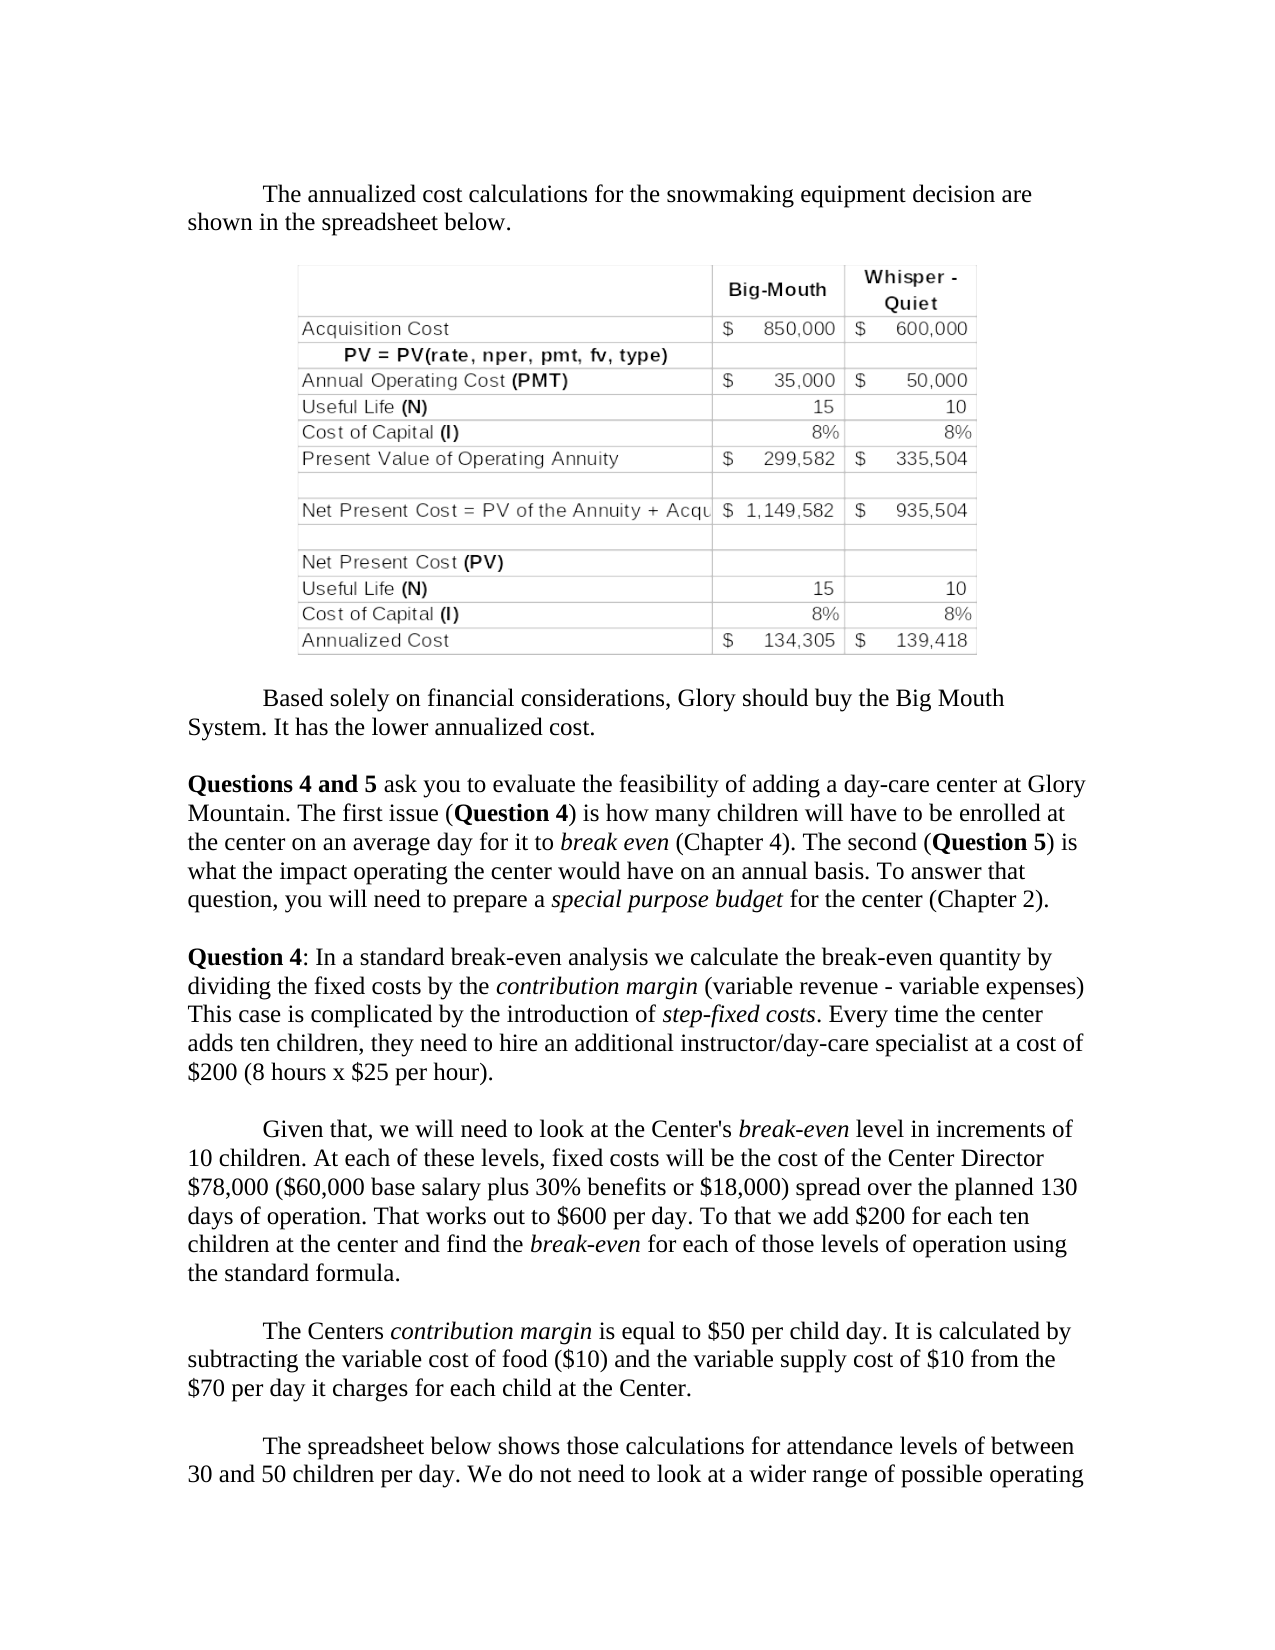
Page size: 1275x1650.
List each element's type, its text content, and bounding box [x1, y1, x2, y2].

text Based solely on financial considerations, Glory should buy the Big Mouth System. It has the lower annualized cost. [187, 683, 1087, 741]
text Given that, we will need to look at the Center's break-even level in increments of 10 children. At each of these levels, fixed costs will be the cost of the Center Director $78,000 ($60,000 base salary plus 30% benefits or $18,000) spread over the planned 130 days of operation. That works out to $600 per day. To that we add $200 for each ten children at the center and find the break-even for each of those levels of operation using the standard formula. [187, 1114, 1087, 1287]
text The annualized cost calculations for the snowmaking equipment decision are shown in the spreadsheet below. [187, 179, 1087, 236]
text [187, 1431, 1087, 1488]
text Question 4: In a standard break-even analysis we calculate the break-even quantity by dividing the fixed costs by the contribution margin (variable revenue - variable expenses) This case is complicated by the introduction of step-fixed costs. Every time the center adds ten children, they need to hire an additional instructor/day-care specialist at a cost of $200 (8 hours x $25 per hour). [187, 942, 1087, 1086]
text Questions 4 and 5 ask you to evaluate the feasibility of adding a day-care center at Glory Mountain. The first issue (Question 4) is how many children will have to be enrolled at the center on an average day for it to break even (Chapter 4). The second (Question 5) is what the impact operating the center would have on an annual basis. To answer that question, you will need to prepare a special purpose budget for the center (Chapter 2). [187, 769, 1087, 913]
text The Centers contribution margin is equal to $50 per child day. It is calculated by subtracting the variable cost of food ($10) and the variable supply cost of $10 from the $70 per day it charges for each child at the Center. [187, 1316, 1087, 1402]
